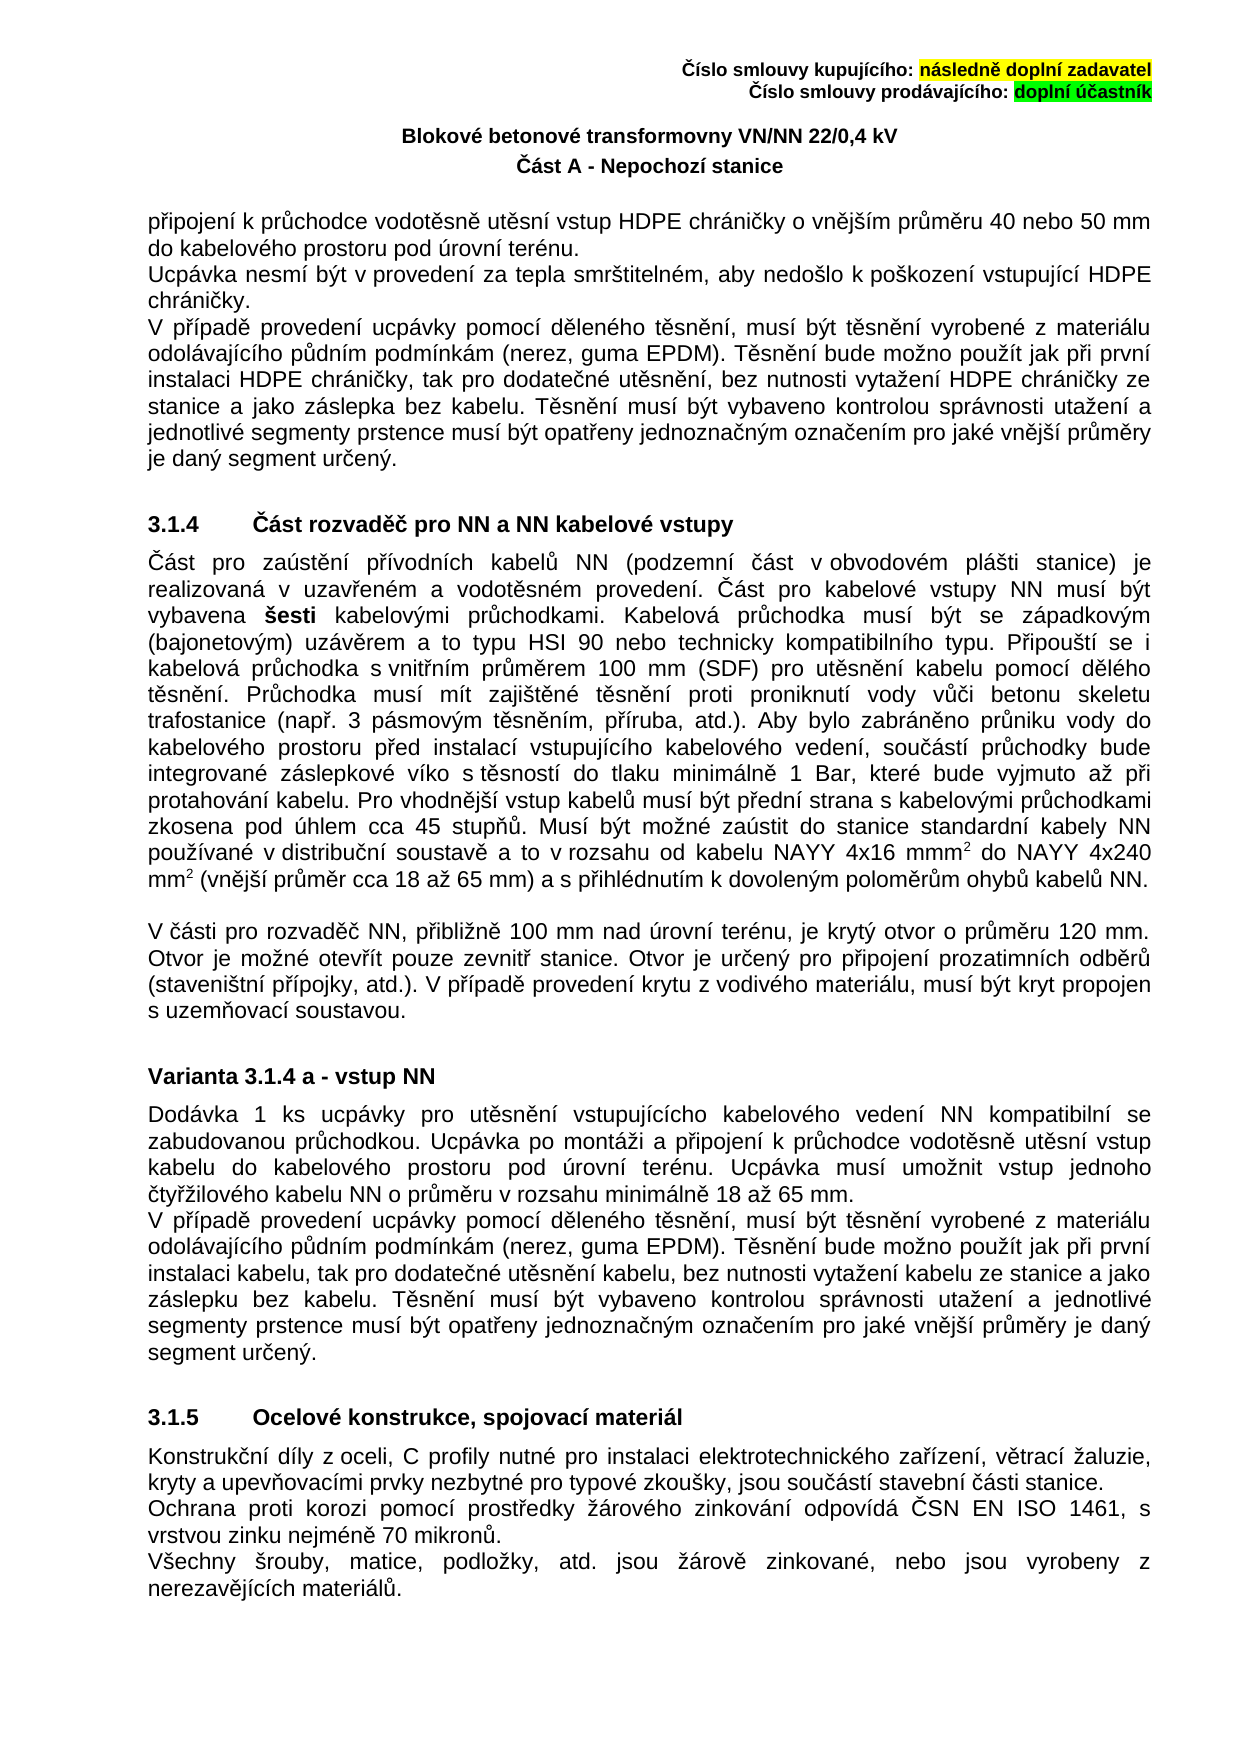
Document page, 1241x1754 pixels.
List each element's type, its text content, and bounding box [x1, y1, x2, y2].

text Konstrukční díly z oceli, C profily nutné pro instalaci elektrotechnického zařízení, větrací žaluzie, kryty a upevňovacími prvky nezbytné pro typové zkoušky, jsou součástí stavební části stanice. [148, 1443, 1152, 1495]
text Všechny šrouby, matice, podložky, atd. jsou žárově zinkované, nebo jsou vyrobeny z nerezavějících materiálů. [148, 1548, 1152, 1601]
text V případě provedení ucpávky pomocí děleného těsnění, musí být těsnění vyrobené z materiálu odolávajícího půdním podmínkám (nerez, guma EPDM). Těsnění bude možno použít jak při první instalaci kabelu, tak pro dodatečné utěsnění kabelu, bez nutnosti vytažení kabelu ze stanice a jako záslepku bez kabelu. Těsnění musí být vybaveno kontrolou správnosti utažení a jednotlivé segmenty prstence musí být opatřeny jednoznačným označením pro jaké vnější průměry je daný segment určený. [148, 1207, 1152, 1365]
text Ucpávka nesmí být v provedení za tepla smrštitelném, aby nedošlo k poškození vstupující HDPE chráničky. [148, 261, 1152, 313]
text V části pro rozvaděč NN, přibližně 100 mm nad úrovní terénu, je krytý otvor o průměru 120 mm. Otvor je možné otevřít pouze zevnitř stanice. Otvor je určený pro připojení prozatimních odběrů (staveništní přípojky, atd.). V případě provedení krytu z vodivého materiálu, musí být kryt propojen s uzemňovací soustavou. [148, 918, 1152, 1024]
text Ochrana proti korozi pomocí prostředky žárového zinkování odpovídá ČSN EN ISO 1461, s vrstvou zinku nejméně 70 mikronů. [148, 1495, 1152, 1548]
text Varianta 3.1.4 a - vstup NN [148, 1063, 1152, 1089]
text Část pro zaústění přívodních kabelů NN (podzemní část v obvodovém plášti stanice) je realizovaná v uzavřeném a vodotěsném provedení. Část pro kabelové vstupy NN musí být vybavena šesti kabelovými průchodkami. Kabelová průchodka musí být se západkovým (bajonetovým) uzávěrem a to typu HSI 90 nebo technicky kompatibilního typu. Připouští se i kabelová průchodka s vnitřním průměrem 100 mm (SDF) pro utěsnění kabelu pomocí dělého těsnění. Průchodka musí mít zajištěné těsnění proti proniknutí vody vůči betonu skeletu trafostanice (např. 3 pásmovým těsněním, příruba, atd.). Aby bylo zabráněno průniku vody do kabelového prostoru před instalací vstupujícího kabelového vedení, součástí průchodky bude integrované záslepkové víko s těsností do tlaku minimálně 1 Bar, které bude vyjmuto až při protahování kabelu. Pro vhodnější vstup kabelů musí být přední strana s kabelovými průchodkami zkosena pod úhlem cca 45 stupňů. Musí být možné zaústit do stanice standardní kabely NN používané v distribuční soustavě a to v rozsahu od kabelu NAYY 4x16 mmm2 do NAYY 4x240 mm2 (vnější průměr cca 18 až 65 mm) a s přihlédnutím k dovoleným poloměrům ohybů kabelů NN. [148, 549, 1152, 892]
list Část rozvaděč pro NN a NN kabelové vstupy [148, 511, 1152, 537]
list Ocelové konstrukce, spojovací materiál [148, 1404, 1152, 1430]
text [148, 208, 1152, 261]
text V případě provedení ucpávky pomocí děleného těsnění, musí být těsnění vyrobené z materiálu odolávajícího půdním podmínkám (nerez, guma EPDM). Těsnění bude možno použít jak při první instalaci HDPE chráničky, tak pro dodatečné utěsnění, bez nutnosti vytažení HDPE chráničky ze stanice a jako záslepka bez kabelu. Těsnění musí být vybaveno kontrolou správnosti utažení a jednotlivé segmenty prstence musí být opatřeny jednoznačným označením pro jaké vnější průměry je daný segment určený. [148, 313, 1152, 472]
text Dodávka 1 ks ucpávky pro utěsnění vstupujícícho kabelového vedení NN kompatibilní se zabudovanou průchodkou. Ucpávka po montáži a připojení k průchodce vodotěsně utěsní vstup kabelu do kabelového prostoru pod úrovní terénu. Ucpávka musí umožnit vstup jednoho čtyřžilového kabelu NN o průměru v rozsahu minimálně 18 až 65 mm. [148, 1101, 1152, 1207]
